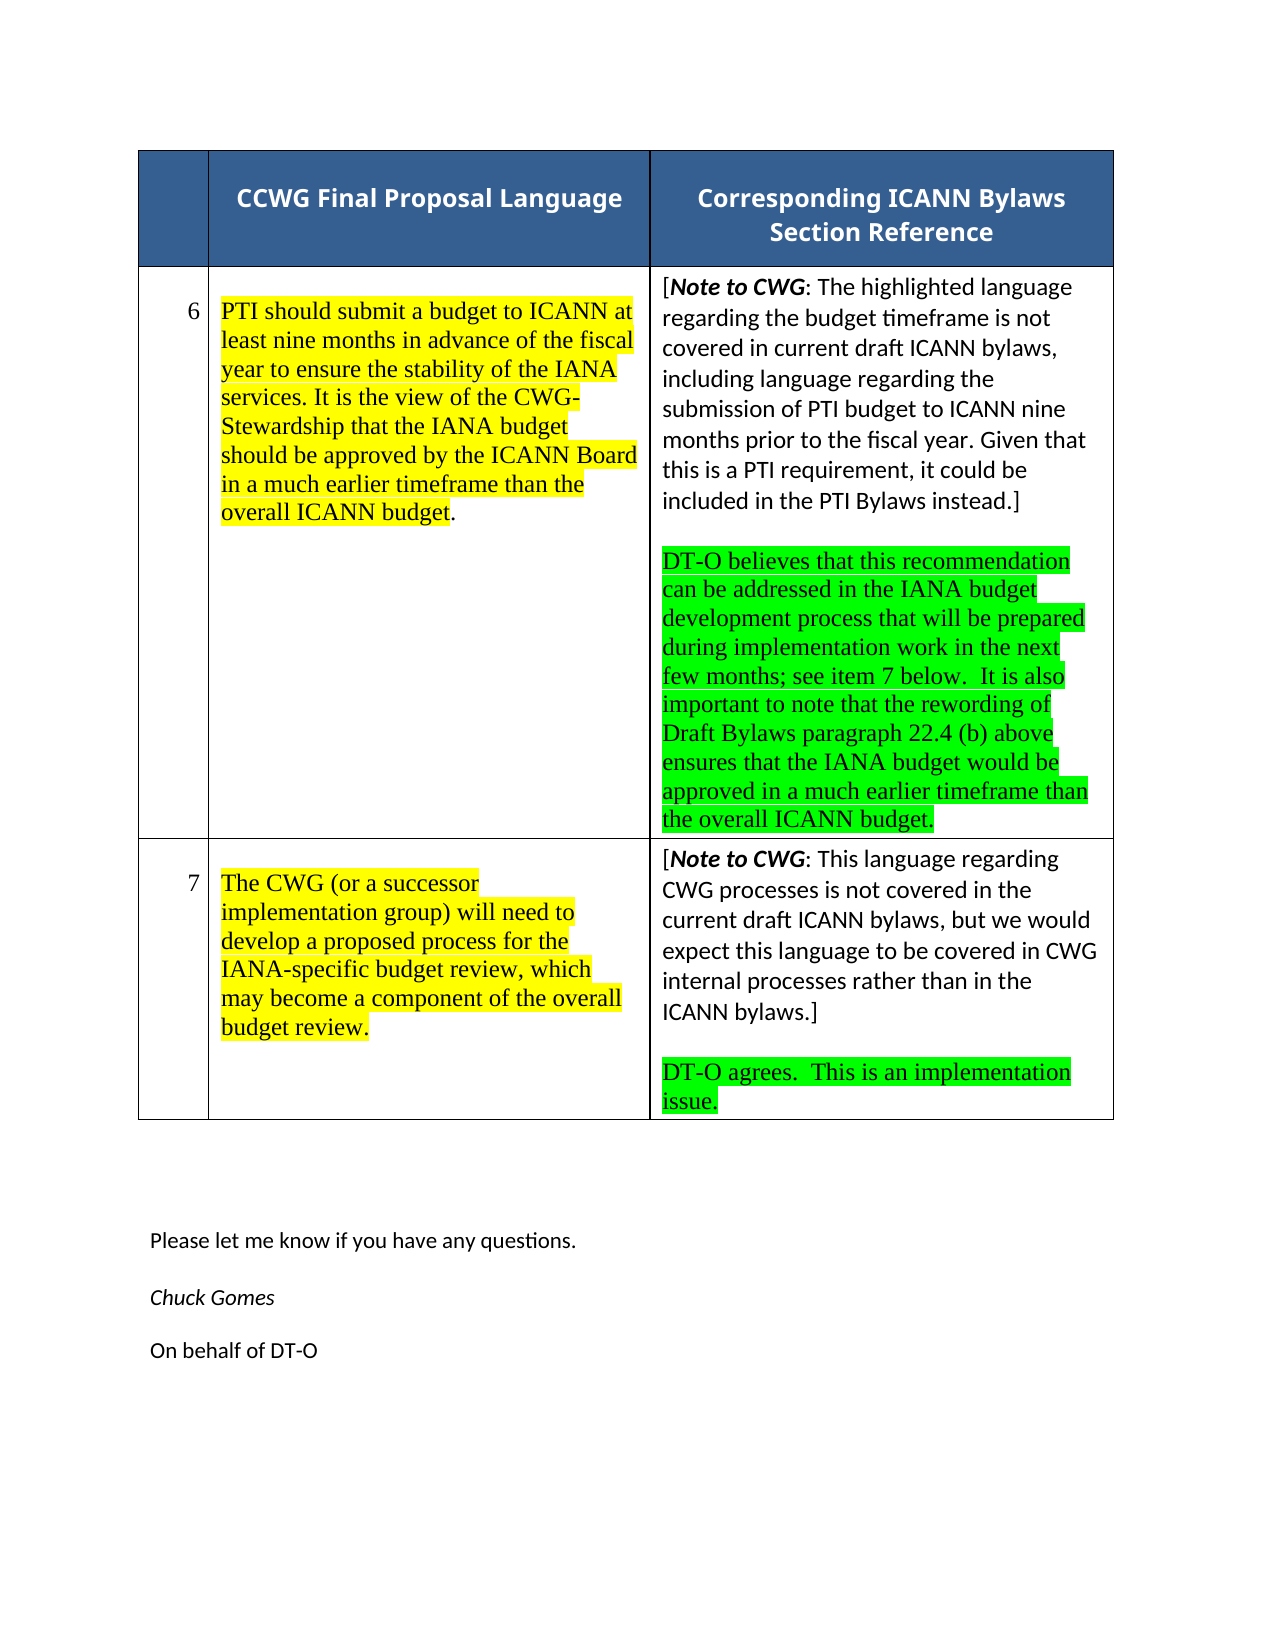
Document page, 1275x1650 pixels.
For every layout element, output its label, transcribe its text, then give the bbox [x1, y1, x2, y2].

table_header CCWG Final Proposal Language [209, 151, 649, 266]
text Chuck Gomes [150, 1283, 1125, 1311]
table_cell 6 [139, 267, 208, 838]
table_header Corresponding ICANN Bylaws Section Reference [651, 151, 1113, 266]
text Please let me know if you have any questions. [150, 1226, 1125, 1254]
table_cell 7 [139, 839, 208, 1119]
table_cell [Note to CWG: The highlighted language regarding the budget timeframe is not covered in current draft ICANN bylaws, including language regarding the submission of PTI budget to ICANN nine months prior to the fiscal year. Given that this is a PTI requirement, it could be included in the PTI Bylaws instead.] DT-O believes that this recommendation can be addressed in the IANA budget development process that will be prepared during implementation work in the next few months; see item 7 below. It is also important to note that the rewording of Draft Bylaws paragraph 22.4 (b) above ensures that the IANA budget would be approved in a much earlier timeframe than the overall ICANN budget. [651, 267, 1113, 838]
table_cell The CWG (or a successor implementation group) will need to develop a proposed process for the IANA-specific budget review, which may become a component of the overall budget review. [209, 839, 649, 1119]
text On behalf of DT-O [150, 1336, 1125, 1364]
table_cell [Note to CWG: This language regarding CWG processes is not covered in the current draft ICANN bylaws, but we would expect this language to be covered in CWG internal processes rather than in the ICANN bylaws.] DT-O agrees. This is an implementation issue. [651, 839, 1113, 1119]
table_header [139, 151, 208, 266]
table_cell PTI should submit a budget to ICANN at least nine months in advance of the fiscal year to ensure the stability of the IANA services. It is the view of the CWG-Stewardship that the IANA budget should be approved by the ICANN Board in a much earlier timeframe than the overall ICANN budget. [209, 267, 649, 838]
